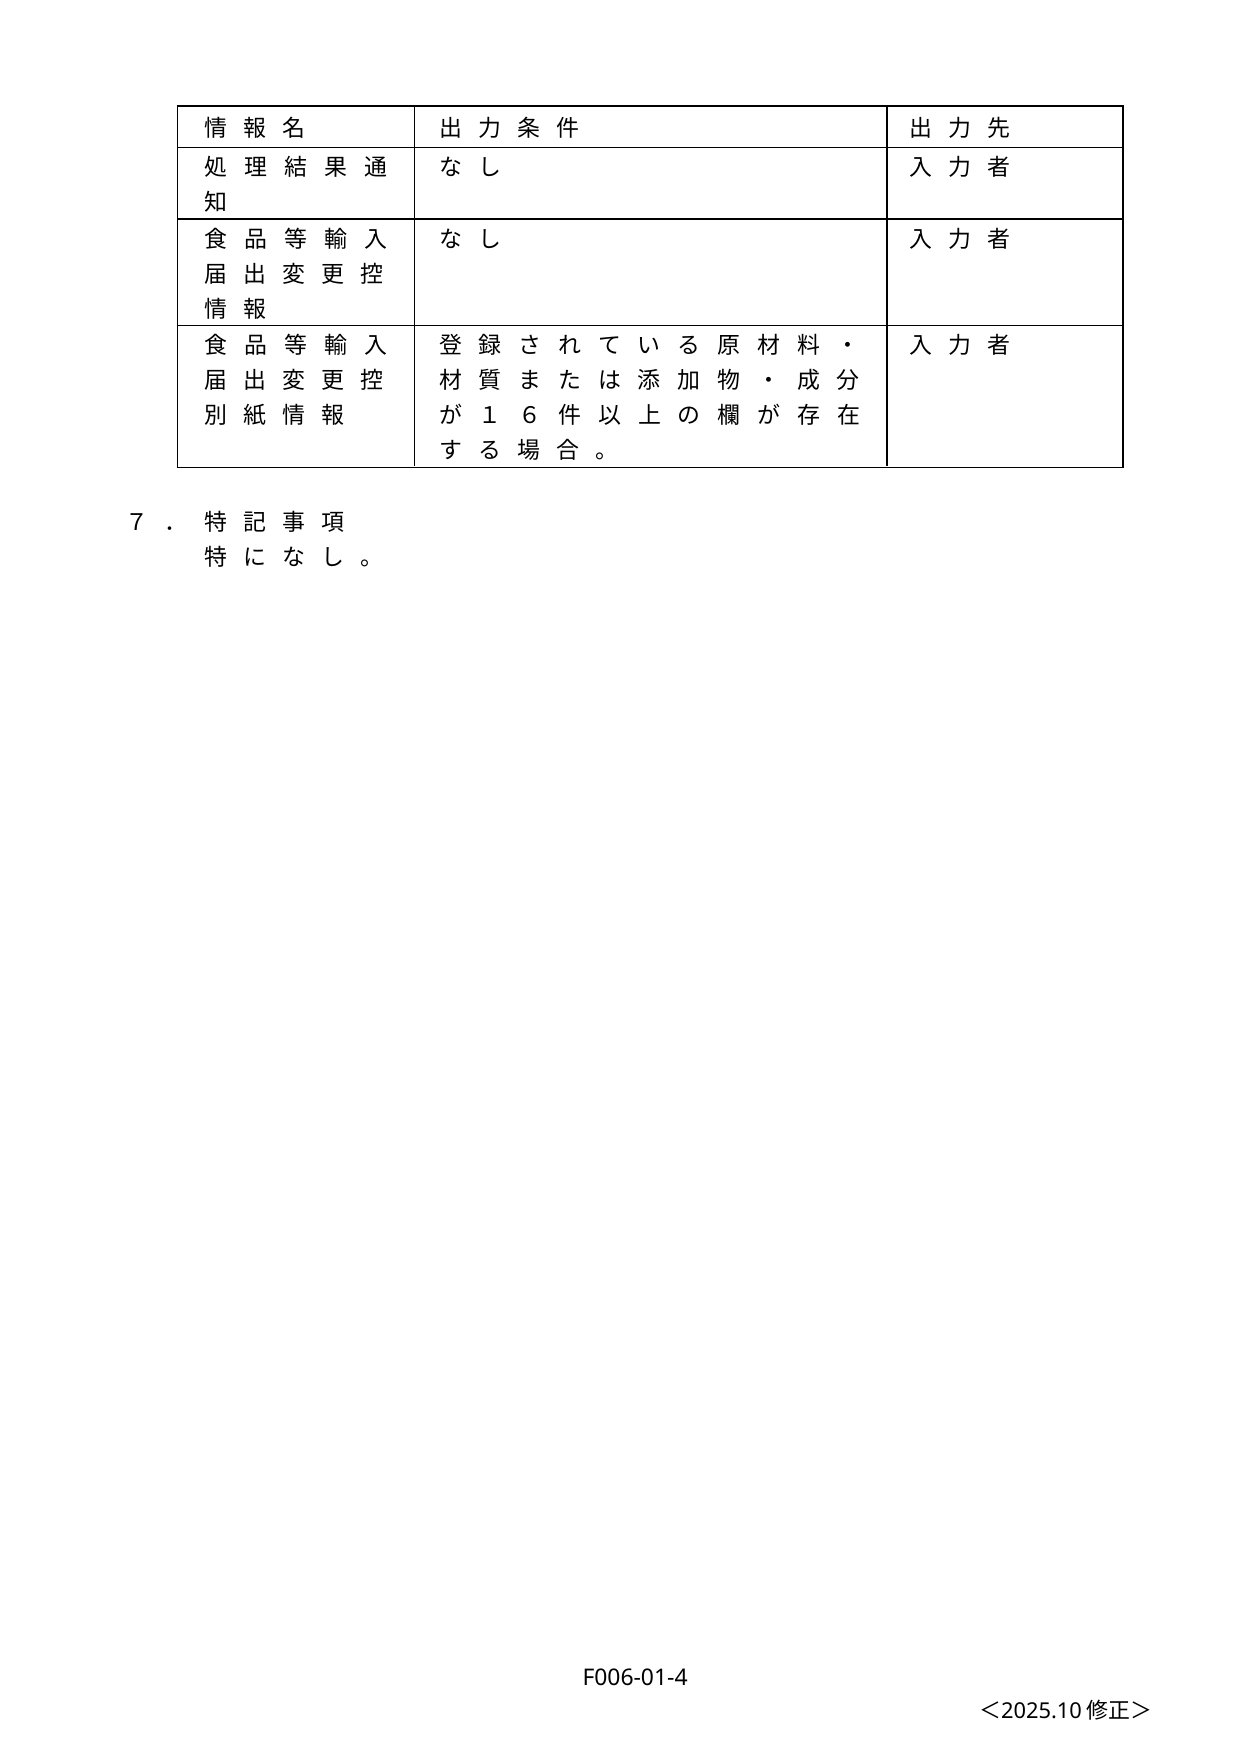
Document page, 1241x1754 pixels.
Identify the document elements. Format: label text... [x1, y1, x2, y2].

table_cell 食品等輸入届出変更控 別紙情報 [178, 326, 414, 466]
table_cell 入力者 [888, 326, 1122, 466]
table_cell 登録されている原材料・材質または添加物・成分が１６件以上の欄が存在する場合。 [415, 326, 886, 466]
text ７．特記事項 [126, 503, 1144, 538]
table_cell なし [415, 148, 886, 218]
text 特になし。 [126, 538, 1144, 573]
table_cell 入力者 [888, 148, 1122, 218]
table_cell 入力者 [888, 220, 1122, 325]
table_cell なし [415, 220, 886, 325]
table_cell 食品等輸入届出変更控 情報 [178, 220, 414, 325]
table_header 情報名 [178, 107, 414, 147]
table_cell 処理結果通知 [178, 148, 414, 218]
table_header 出力先 [888, 107, 1122, 147]
table_header 出力条件 [415, 107, 886, 147]
